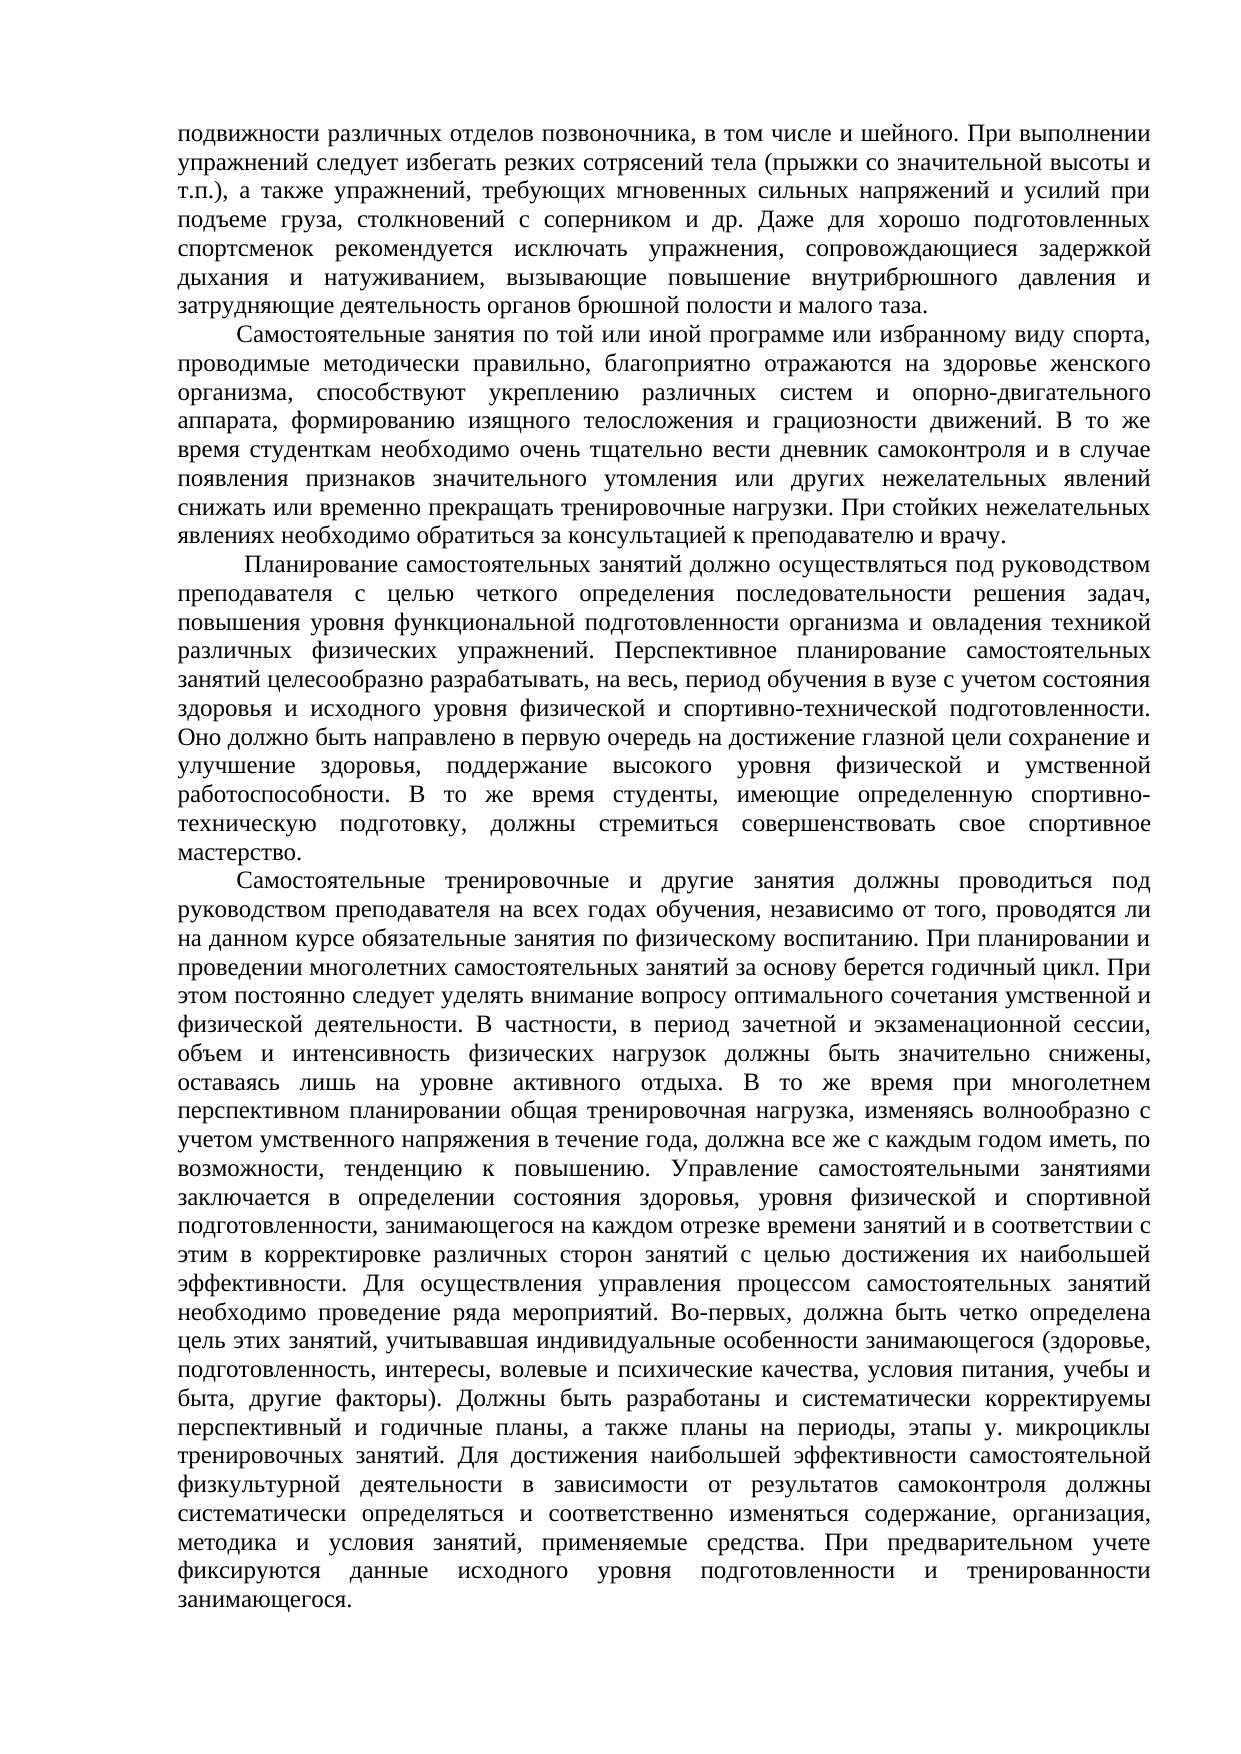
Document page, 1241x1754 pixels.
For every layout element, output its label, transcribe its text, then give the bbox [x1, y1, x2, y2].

text Самостоятельные занятия по той или иной программе или избранному виду спорта, проводимые методически правильно, благоприятно отражаются на здоровье женского организма, способствуют укреплению различных систем и опорно-двигательного аппарата, формированию изящного телосложения и грациозности движений. В то же время студенткам необходимо очень тщательно вести дневник самоконтроля и в случае появления признаков значительного утомления или других нежелательных явлений снижать или временно прекращать тренировочные нагрузки. При стойких нежелательных явлениях необходимо обратиться за консультацией к преподавателю и врачу. [177, 319, 1152, 549]
text Самостоятельные тренировочные и другие занятия должны проводиться под руководством преподавателя на всех годах обучения, независимо от того, проводятся ли на данном курсе обязательные занятия по физическому воспитанию. При планировании и проведении многолетних самостоятельных занятий за основу берется годичный цикл. При этом постоянно следует уделять внимание вопросу оптимального сочетания умственной и физической деятельности. В частности, в период зачетной и экзаменационной сессии, объем и интенсивность физических нагрузок должны быть значительно снижены, оставаясь лишь на уровне активного отдыха. В то же время при многолетнем перспективном планировании общая тренировочная нагрузка, изменяясь волнообразно с учетом умственного напряжения в течение года, должна все же с каждым годом иметь, по возможности, тенденцию к повышению. Управление самостоятельными занятиями заключается в определении состояния здоровья, уровня физической и спортивной подготовленности, занимающегося на каждом отрезке времени занятий и в соответствии с этим в корректировке различных сторон занятий с целью достижения их наибольшей эффективности. Для осуществления управления процессом самостоятельных занятий необходимо проведение ряда мероприятий. Во-первых, должна быть четко определена цель этих занятий, учитывавшая индивидуальные особенности занимающегося (здоровье, подготовленность, интересы, волевые и психические качества, условия питания, учебы и быта, другие факторы). Должны быть разработаны и систематически корректируемы перспективный и годичные планы, а также планы на периоды, этапы у. микроциклы тренировочных занятий. Для достижения наибольшей эффективности самостоятельной физкультурной деятельности в зависимости от результатов самоконтроля должны систематически определяться и соответственно изменяться содержание, организация, методика и условия занятий, применяемые средства. При предварительном учете фиксируются данные исходного уровня подготовленности и тренированности занимающегося. [177, 866, 1152, 1613]
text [177, 118, 1152, 319]
text Планирование самостоятельных занятий должно осуществляться под руководством преподавателя с целью четкого определения последовательности решения задач, повышения уровня функциональной подготовленности организма и овладения техникой различных физических упражнений. Перспективное планирование самостоятельных занятий целесообразно разрабатывать, на весь, период обучения в вузе с учетом состояния здоровья и исходного уровня физической и спортивно-технической подготовленности. Оно должно быть направлено в первую очередь на достижение глазной цели сохранение и улучшение здоровья, поддержание высокого уровня физической и умственной работоспособности. В то же время студенты, имеющие определенную спортивно-техническую подготовку, должны стремиться совершенствовать свое спортивное мастерство. [177, 549, 1152, 866]
